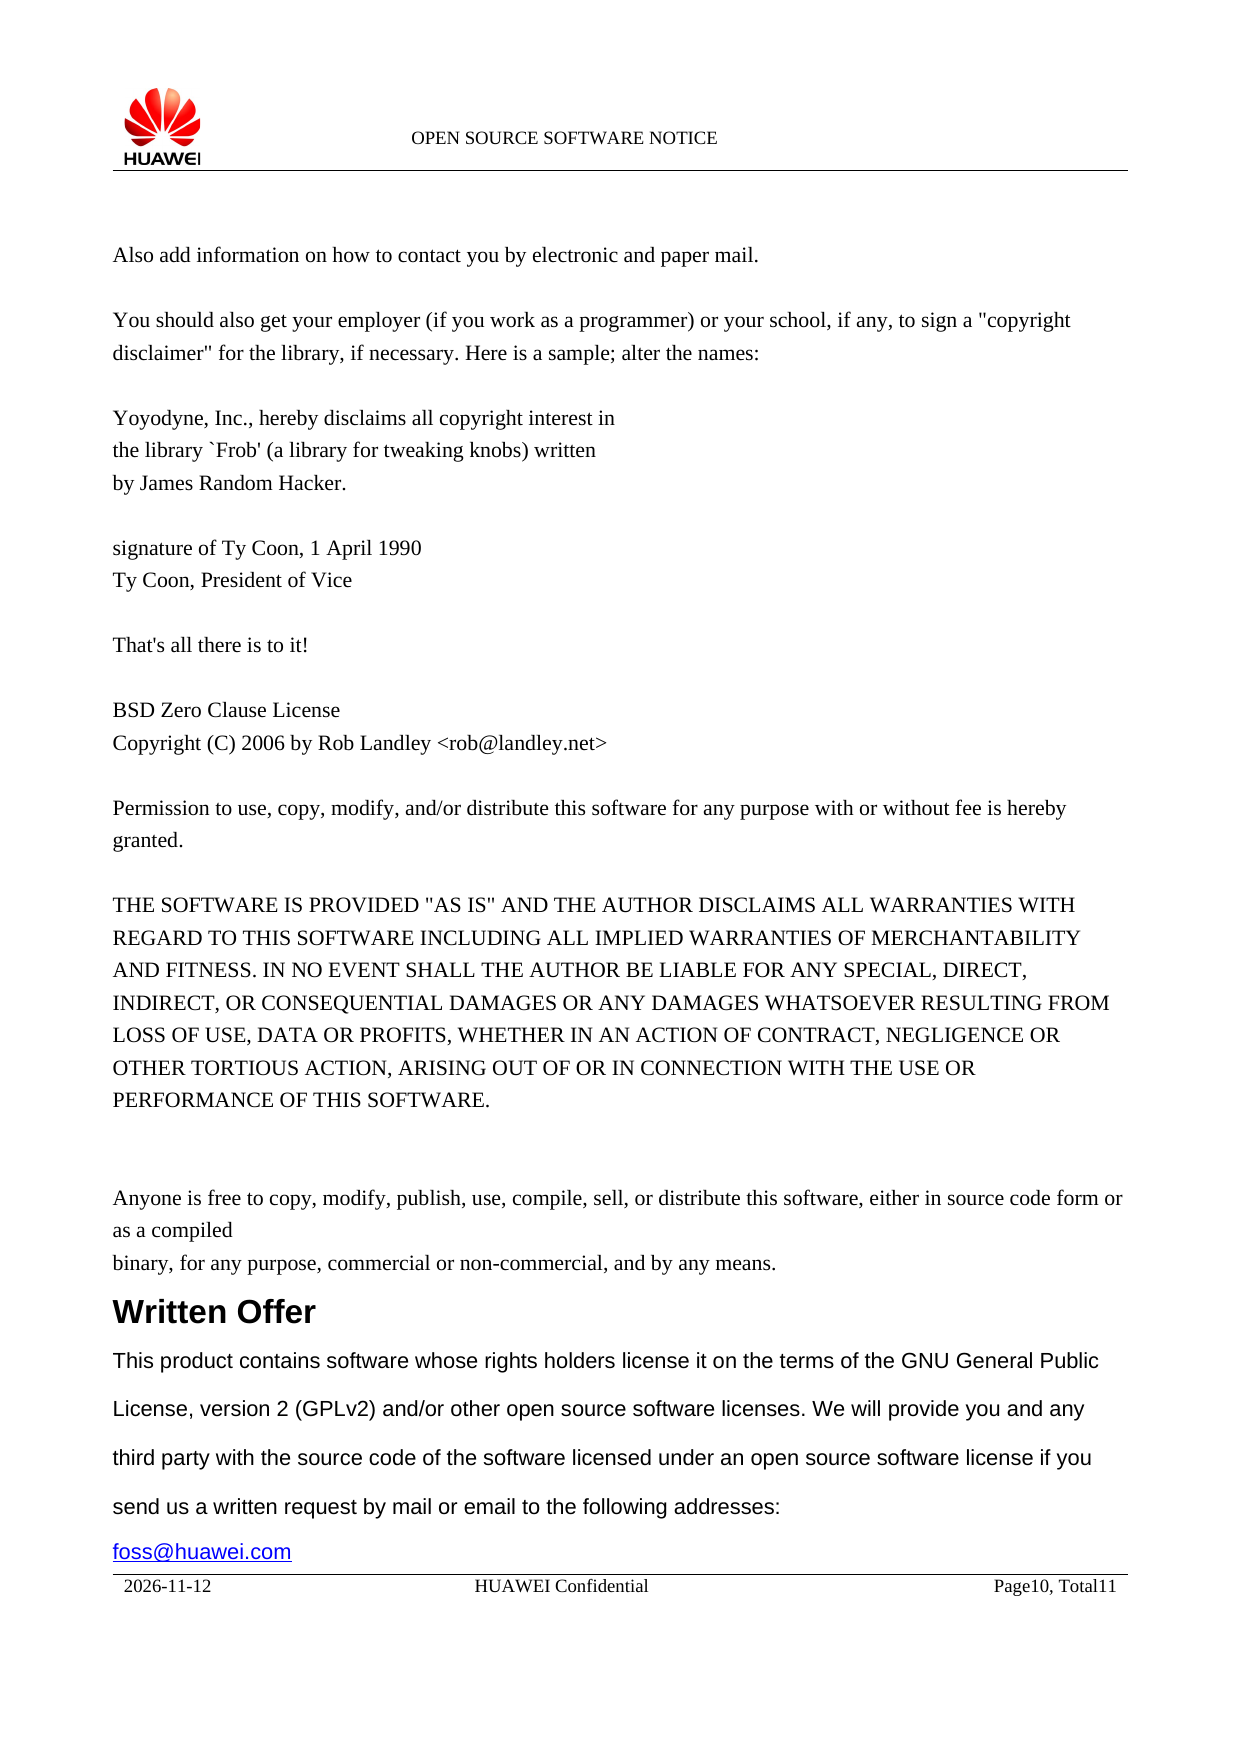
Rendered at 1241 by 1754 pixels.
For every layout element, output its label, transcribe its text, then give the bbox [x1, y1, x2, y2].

picture [124, 88, 201, 165]
text foss@huawei.com [112, 1535, 1128, 1568]
text Written Offer [112, 1279, 1128, 1344]
text This product contains software whose rights holders license it on the terms of the GNU General Public License, version 2 (GPLv2) and/or other open source software licenses. We will provide you and any third party with the source code of the software licensed under an open source software license if you send us a written request by mail or email to the following addresses: [112, 1344, 1128, 1523]
